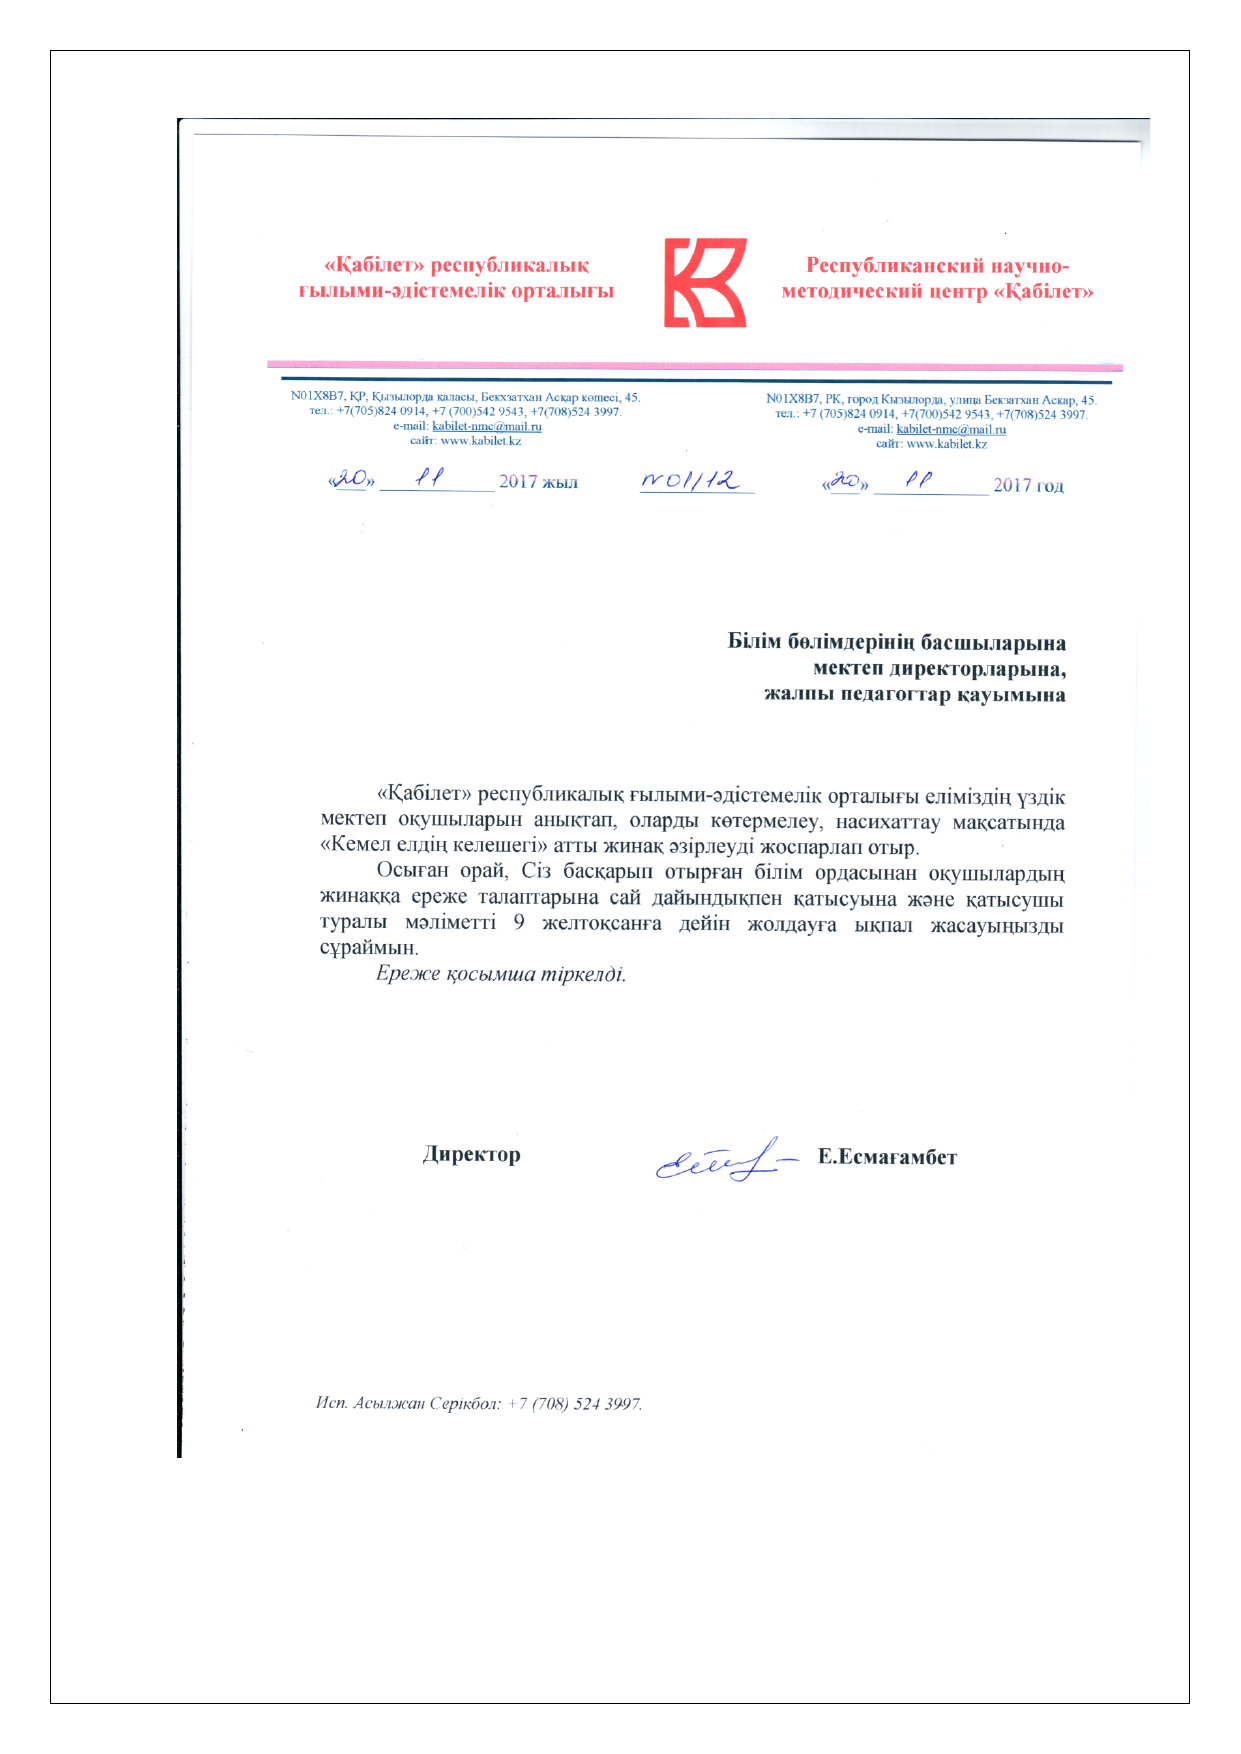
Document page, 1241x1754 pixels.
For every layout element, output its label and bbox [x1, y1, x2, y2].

picture [177, 118, 1151, 1459]
